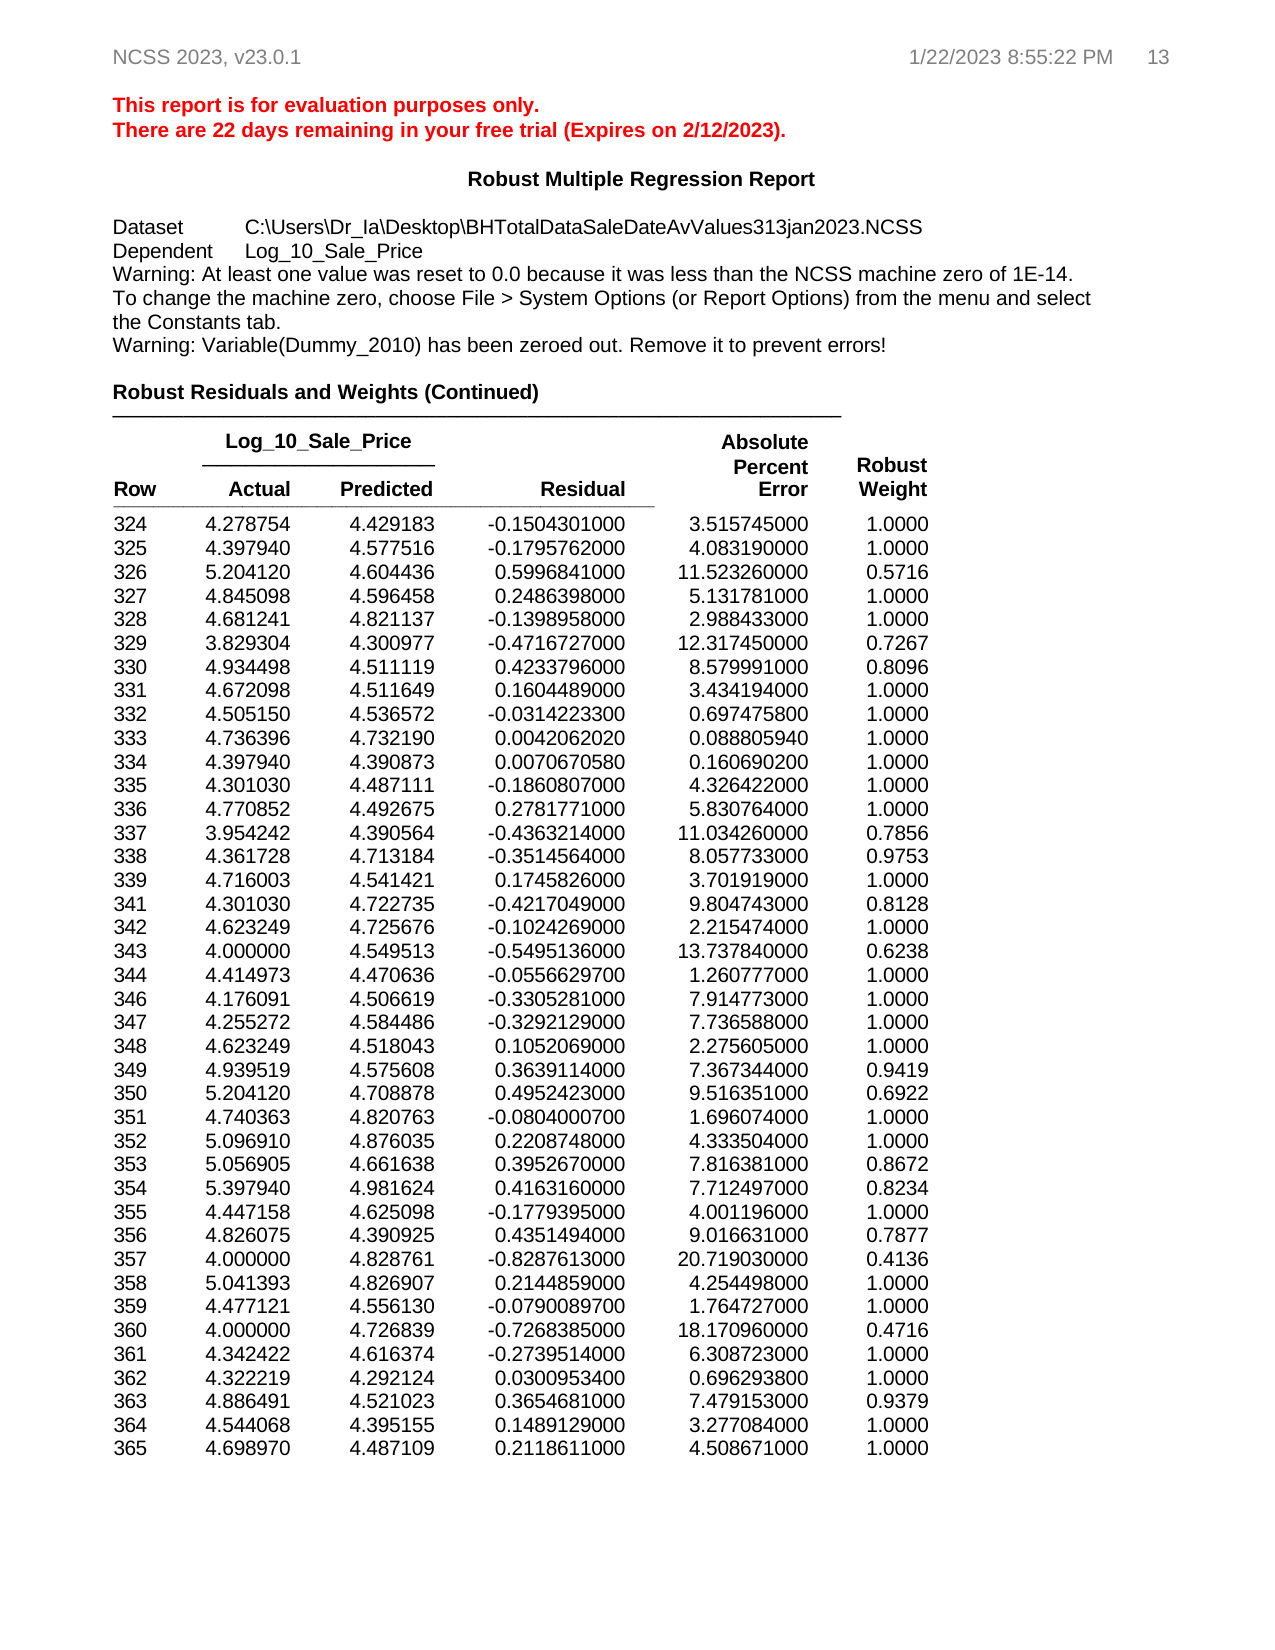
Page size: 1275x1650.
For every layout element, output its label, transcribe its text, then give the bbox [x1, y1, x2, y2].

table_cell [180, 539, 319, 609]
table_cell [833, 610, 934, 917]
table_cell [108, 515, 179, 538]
text ──────────────────────────────────────────────────────────────────────── [112, 404, 1181, 428]
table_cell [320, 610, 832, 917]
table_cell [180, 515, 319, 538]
text Robust Residuals and Weights (Continued) [112, 381, 1181, 404]
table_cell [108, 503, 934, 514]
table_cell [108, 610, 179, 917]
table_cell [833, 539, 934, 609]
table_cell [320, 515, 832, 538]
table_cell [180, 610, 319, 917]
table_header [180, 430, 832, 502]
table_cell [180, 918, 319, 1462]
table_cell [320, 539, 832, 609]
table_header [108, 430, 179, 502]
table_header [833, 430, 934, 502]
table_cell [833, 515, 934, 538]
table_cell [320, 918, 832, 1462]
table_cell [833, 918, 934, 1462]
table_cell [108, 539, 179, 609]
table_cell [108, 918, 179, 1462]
